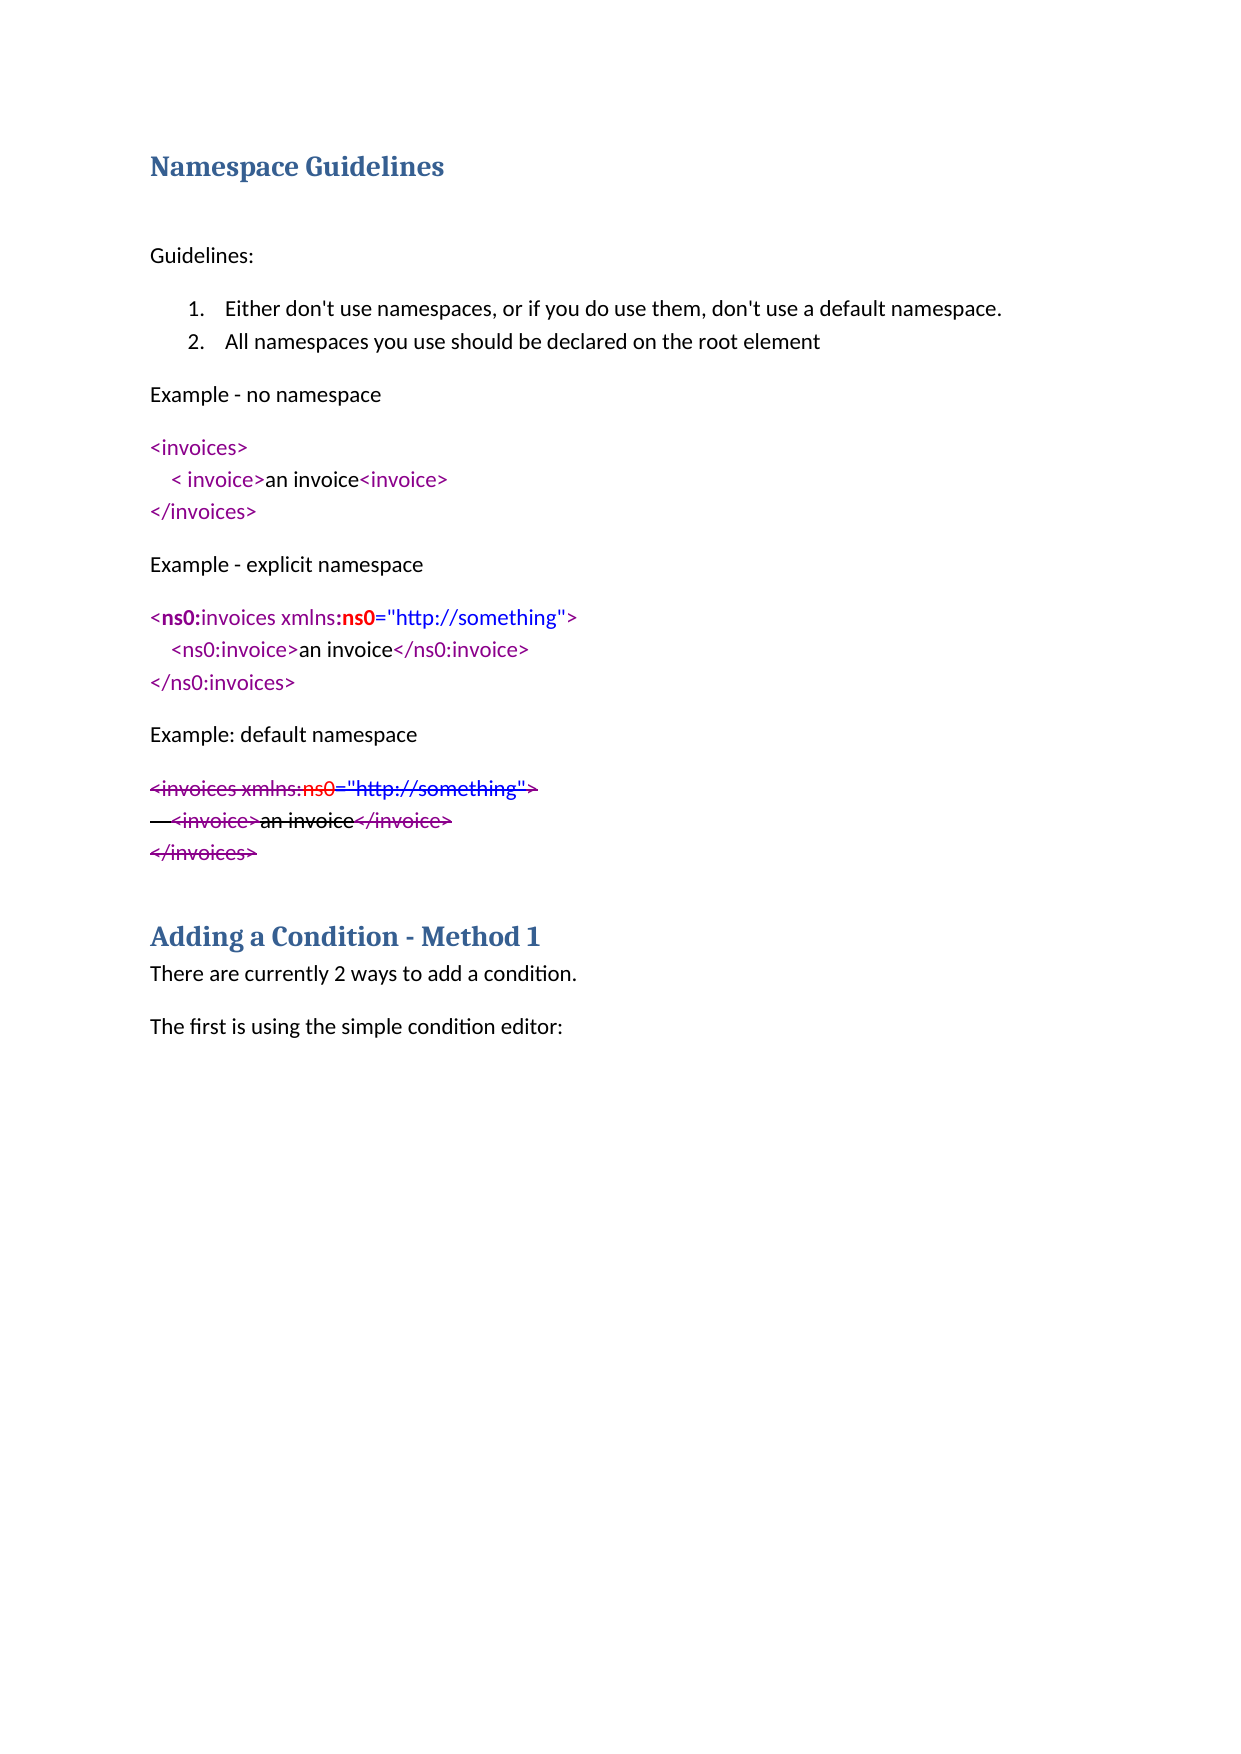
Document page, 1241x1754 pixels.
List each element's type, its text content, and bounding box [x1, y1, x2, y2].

text The first is using the simple condition editor: [150, 1012, 1090, 1040]
subtitle Namespace Guidelines [150, 150, 1090, 183]
text There are currently 2 ways to add a condition. [150, 959, 1090, 987]
text <ns0:invoices xmlns:ns0="http://something"> <ns0:invoice>an invoice</ns0:invoice> </ns0:invoices> [150, 603, 1090, 696]
text Example - explicit namespace [150, 550, 1090, 578]
text Example: default namespace [150, 721, 1090, 749]
subtitle Adding a Condition - Method 1 [150, 920, 1090, 954]
list Either don't use namespaces, or if you do use them, don't use a default namespace. [187, 294, 1090, 323]
text Example - no namespace [150, 380, 1090, 408]
text <invoices> < invoice>an invoice<invoice> </invoices> [150, 433, 1090, 525]
text <invoices xmlns:ns0="http://something"> <invoice>an invoice</invoice> </invoices> [150, 774, 1090, 866]
list All namespaces you use should be declared on the root element [187, 327, 1090, 355]
text Guidelines: [150, 242, 1090, 269]
